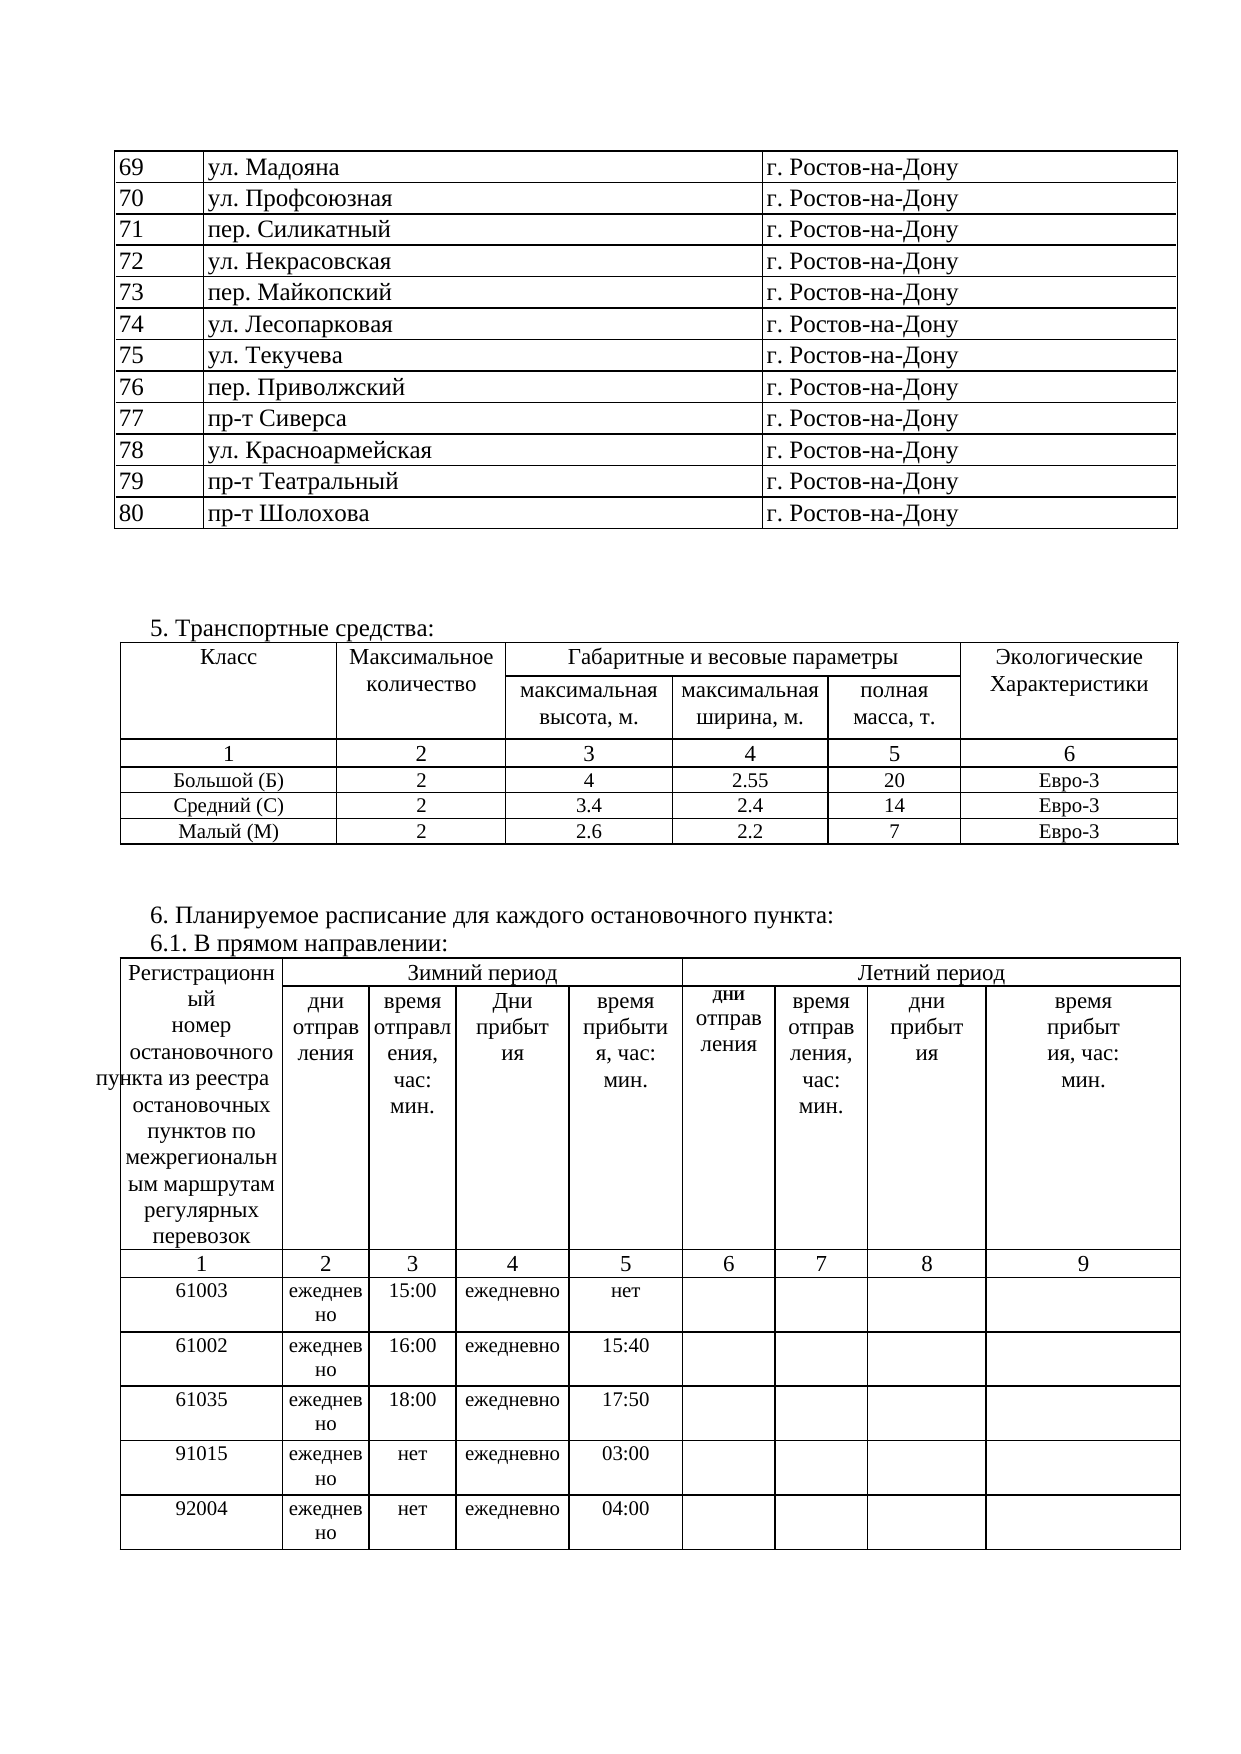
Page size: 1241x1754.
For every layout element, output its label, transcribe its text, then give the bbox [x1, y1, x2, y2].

table_cell Дни прибыт ия [457, 987, 568, 1249]
table_cell Евро-3 [961, 819, 1177, 843]
table_cell ул. Мадояна [204, 152, 762, 181]
table_cell 1 [121, 740, 336, 766]
table_cell 4 [457, 1250, 568, 1277]
table_cell 75 [115, 340, 203, 370]
table_header Летний период [683, 959, 1180, 985]
table_cell 03:00 [570, 1441, 682, 1494]
table_cell 6 [683, 1250, 774, 1277]
table_cell 61035 [121, 1387, 282, 1440]
table_cell 2.55 [673, 768, 827, 792]
table_cell Евро-3 [961, 768, 1177, 792]
table_cell [683, 1387, 774, 1440]
table_cell дни отправ ления [283, 987, 368, 1249]
table_cell [776, 1333, 867, 1385]
table_cell пр-т Шолохова [204, 498, 762, 527]
table_cell [868, 1441, 985, 1494]
table_cell [868, 1496, 985, 1548]
table_cell ежедневно [457, 1496, 568, 1548]
table_header Экологические Характеристики [961, 643, 1177, 738]
text 5. Транспортные средства: [150, 613, 1090, 642]
table_cell полная масса, т. [829, 677, 960, 738]
table_cell 2 [283, 1250, 368, 1277]
table_cell 61003 [121, 1278, 282, 1331]
table_cell 6 [961, 740, 1177, 766]
table_header Максимальное количество [337, 643, 505, 738]
table_cell время прибыт ия, час: мин. [987, 987, 1180, 1249]
table_cell 2.6 [506, 819, 672, 843]
table_cell ежедневно [283, 1441, 368, 1494]
table_cell 70 [115, 183, 203, 213]
table_cell 5 [570, 1250, 682, 1277]
table_cell 79 [115, 466, 203, 496]
table_cell 4 [506, 768, 672, 792]
table_cell 69 [115, 152, 203, 181]
table_cell [868, 1333, 985, 1385]
table_cell [987, 1496, 1180, 1548]
table_header Регистрационный номер остановочного пункта из реестра остановочных пунктов по межрегиональным маршрутам регулярных перевозок [121, 959, 282, 1249]
table_cell ДНИ отправ ления [683, 987, 774, 1249]
table_cell 77 [115, 403, 203, 433]
table_cell 2 [337, 819, 505, 843]
table_cell ежедневно [283, 1278, 368, 1331]
table_cell ул. Профсоюзная [204, 183, 762, 213]
table_cell г. Ростов-на-Дону [763, 213, 1177, 244]
table_cell г. Ростов-на-Дону [763, 496, 1177, 527]
table_cell 76 [115, 371, 203, 402]
table_cell пр-т Театральный [204, 466, 762, 496]
table_cell г. Ростов-на-Дону [763, 276, 1177, 307]
table_cell 9 [987, 1250, 1180, 1277]
table_cell ежедневно [283, 1496, 368, 1548]
table_cell максимальная высота, м. [506, 677, 672, 738]
table_cell [683, 1496, 774, 1548]
table_cell г. Ростов-на-Дону [763, 181, 1177, 213]
table_cell 92004 [121, 1496, 282, 1548]
table_cell ежедневно [457, 1387, 568, 1440]
table_cell 20 [829, 768, 960, 792]
table_cell 17:50 [570, 1387, 682, 1440]
table_cell 2.2 [673, 819, 827, 843]
table_cell Большой (Б) [121, 768, 336, 792]
table_cell максимальная ширина, м. [673, 677, 827, 738]
table_cell [868, 1387, 985, 1440]
table_cell пр-т Сиверса [204, 403, 762, 433]
table_cell [987, 1333, 1180, 1385]
table_cell [987, 1278, 1180, 1331]
table_cell пер. Майкопский [204, 277, 762, 307]
table_cell нет [570, 1278, 682, 1331]
table_cell 14 [829, 793, 960, 817]
table_header Зимний период [283, 959, 682, 985]
table_cell пер. Приволжский [204, 372, 762, 402]
table_cell 2 [337, 793, 505, 817]
table_cell [776, 1441, 867, 1494]
table_cell 18:00 [370, 1387, 455, 1440]
table_cell 91015 [121, 1441, 282, 1494]
table_cell ежедневно [457, 1278, 568, 1331]
table_cell г. Ростов-на-Дону [763, 433, 1177, 464]
table_cell ул. Красноармейская [204, 435, 762, 464]
table_cell 72 [115, 245, 203, 276]
table_cell 16:00 [370, 1333, 455, 1385]
table_cell 7 [829, 819, 960, 843]
table_cell ежедневно [457, 1441, 568, 1494]
table_cell нет [370, 1441, 455, 1494]
table_cell пер. Силикатный [204, 215, 762, 244]
table_cell 2 [337, 768, 505, 792]
table_cell [776, 1496, 867, 1548]
table_cell [776, 1387, 867, 1440]
table_cell 61002 [121, 1333, 282, 1385]
table_cell 2 [337, 740, 505, 766]
table_cell нет [370, 1496, 455, 1548]
table_cell 8 [868, 1250, 985, 1277]
text 6.1. В прямом направлении: [150, 928, 1090, 957]
table_cell 78 [115, 434, 203, 464]
table_cell дни прибыт ия [868, 987, 985, 1249]
table_cell 73 [115, 277, 203, 307]
table_cell г. Ростов-на-Дону [763, 244, 1177, 276]
table_cell ул. Текучева [204, 340, 762, 370]
table_cell ежедневно [283, 1333, 368, 1385]
table_cell [683, 1441, 774, 1494]
table_cell ул. Лесопарковая [204, 309, 762, 339]
table_cell 71 [115, 214, 203, 244]
table_cell 5 [829, 740, 960, 766]
table_cell ежедневно [457, 1333, 568, 1385]
table_cell Средний (С) [121, 793, 336, 817]
table_cell г. Ростов-на-Дону [763, 152, 1177, 181]
table_cell 80 [115, 497, 203, 527]
table_cell 15:00 [370, 1278, 455, 1331]
table_cell 3 [370, 1250, 455, 1277]
table_cell 4 [673, 740, 827, 766]
table_cell [683, 1333, 774, 1385]
table_cell 15:40 [570, 1333, 682, 1385]
table_cell [683, 1278, 774, 1331]
table_cell 74 [115, 308, 203, 339]
table_cell Евро-3 [961, 793, 1177, 817]
table_cell г. Ростов-на-Дону [763, 307, 1177, 339]
table_cell г. Ростов-на-Дону [763, 339, 1177, 370]
table_cell г. Ростов-на-Дону [763, 465, 1177, 496]
table_cell Малый (М) [121, 819, 336, 843]
table_cell 3.4 [506, 793, 672, 817]
table_cell [776, 1278, 867, 1331]
table_cell 7 [776, 1250, 867, 1277]
table_header Класс [121, 643, 336, 738]
table_cell время отправл ения, час: мин. [370, 987, 455, 1249]
table_cell время отправ ления, час: мин. [776, 987, 867, 1249]
table_cell [987, 1441, 1180, 1494]
table_cell 04:00 [570, 1496, 682, 1548]
table_cell 2.4 [673, 793, 827, 817]
table_cell ул. Некрасовская [204, 246, 762, 276]
text 6. Планируемое расписание для каждого остановочного пункта: [150, 900, 1090, 928]
table_cell [987, 1387, 1180, 1440]
table_cell время прибыти я, час: мин. [570, 987, 682, 1249]
table_cell 1 [121, 1250, 282, 1277]
table_cell 3 [506, 740, 672, 766]
table_header Габаритные и весовые параметры [506, 643, 960, 675]
table_cell г. Ростов-на-Дону [763, 402, 1177, 433]
table_cell ежедневно [283, 1387, 368, 1440]
table_cell г. Ростов-на-Дону [763, 370, 1177, 402]
table_cell [868, 1278, 985, 1331]
